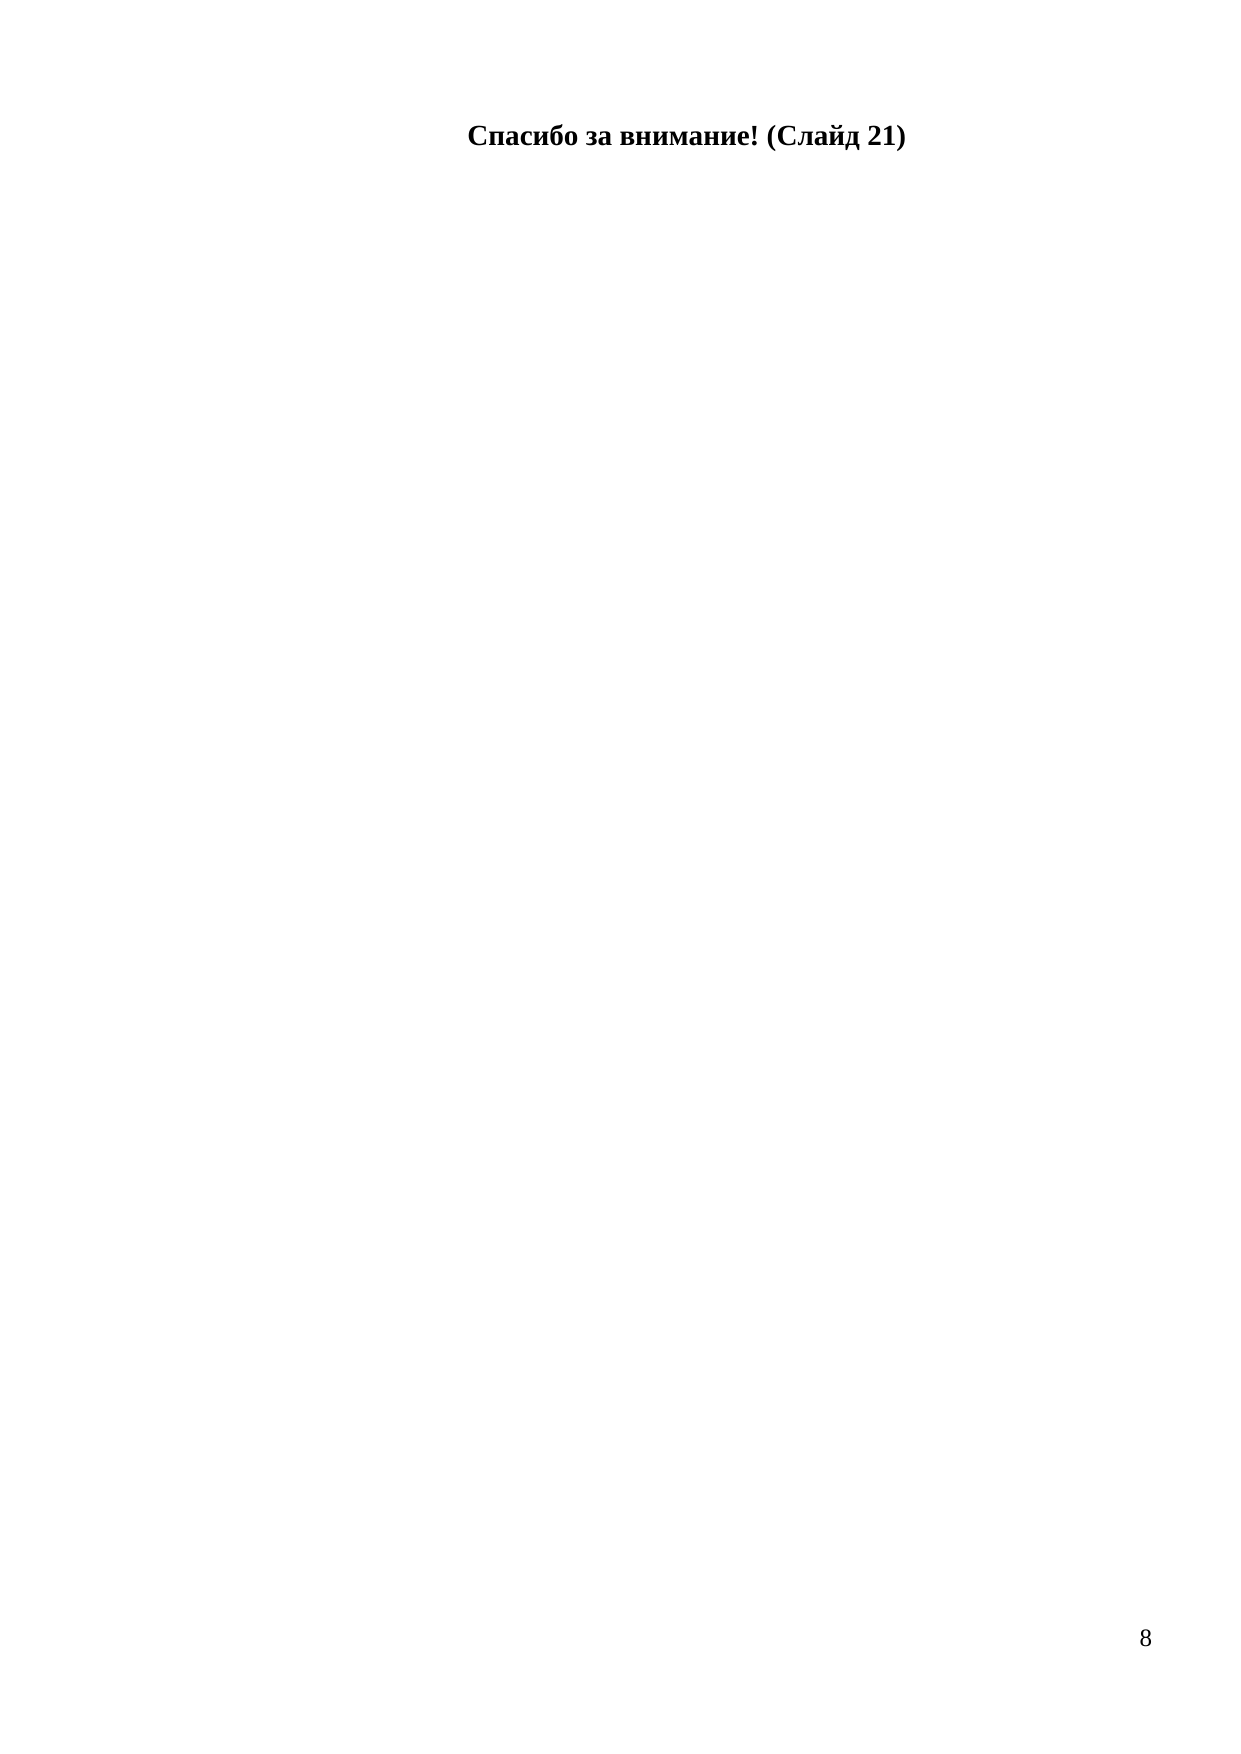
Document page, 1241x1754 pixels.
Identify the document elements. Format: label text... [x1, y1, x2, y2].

text Спасибо за внимание! (Слайд 21) [177, 118, 1152, 152]
